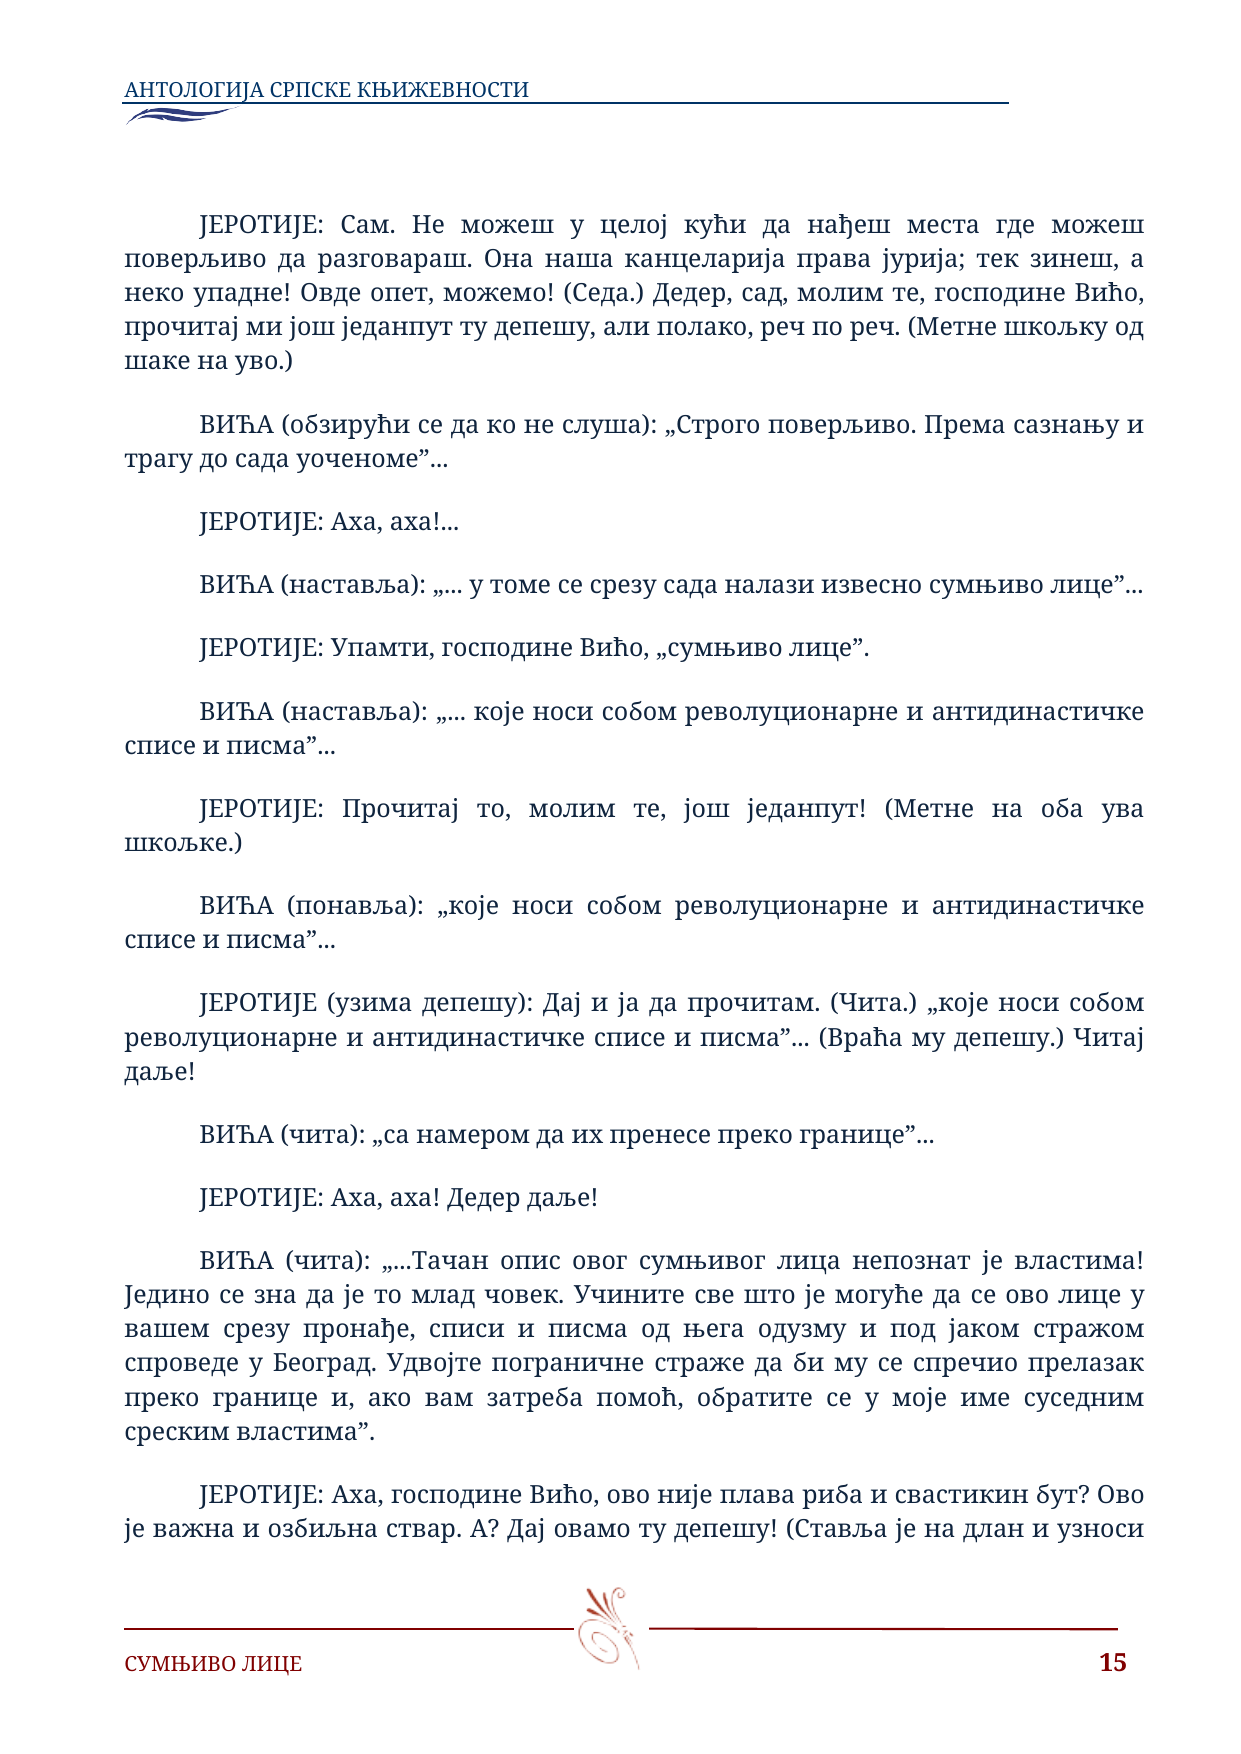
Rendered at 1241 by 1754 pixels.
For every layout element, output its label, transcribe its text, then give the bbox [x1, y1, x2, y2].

text ВИЋА (обзирући се да ко не слуша): „Строго поверљиво. Према сазнању и трагу до сада уоченоме”... [124, 406, 1146, 474]
text ВИЋА (наставља): „... које носи собом револуционарне и антидинастичке списе и писма”... [124, 693, 1146, 761]
text ЈЕРОТИЈЕ: Упамти, господине Вићо, „сумњиво лице”. [124, 630, 1146, 664]
text ЈЕРОТИЈЕ (узима депешу): Дај и ја да прочитам. (Чита.) „које носи собом револуционарне и антидинастичке списе и писма”... (Враћа му депешу.) Читај даље! [124, 985, 1146, 1087]
text ЈЕРОТИЈЕ: Сам. Не можеш у целој кући да нађеш места где можеш поверљиво да разговараш. Она наша канцеларија права јурија; тек зинеш, а неко упадне! Овде опет, можемо! (Седа.) Дедер, сад, молим те, господине Вићо, прочитај ми још једанпут ту депешу, али полако, реч по реч. (Метне шкољку од шаке на уво.) [124, 207, 1146, 377]
text ЈЕРОТИЈЕ: Аха, аха! Дедер даље! [124, 1180, 1146, 1214]
text ЈЕРОТИЈЕ: Прочитај то, молим те, још једанпут! (Метне на оба ува шкољке.) [124, 791, 1146, 859]
text ВИЋА (наставља): „... у томе се срезу сада налази извесно сумњиво лице”... [124, 567, 1146, 601]
text ВИЋА (чита): „са намером да их пренесе преко границе”... [124, 1116, 1146, 1151]
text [124, 1476, 1146, 1544]
text ЈЕРОТИЈЕ: Аха, аха!... [124, 503, 1146, 538]
text ВИЋА (чита): „...Тачан опис овог сумњивог лица непознат је властима! Једино се зна да је то млад човек. Учините све што је могуће да се ово лице у вашем срезу пронађе, списи и писма од њега одузму и под јаком стражом спроведе у Београд. Удвојте пограничне страже да би му се спречио прелазак преко границе и, ако вам затреба помоћ, обратите се у моје име суседним среским властима”. [124, 1243, 1146, 1447]
text ВИЋА (понавља): „које носи собом револуционарне и антидинастичке списе и писма”... [124, 888, 1146, 956]
